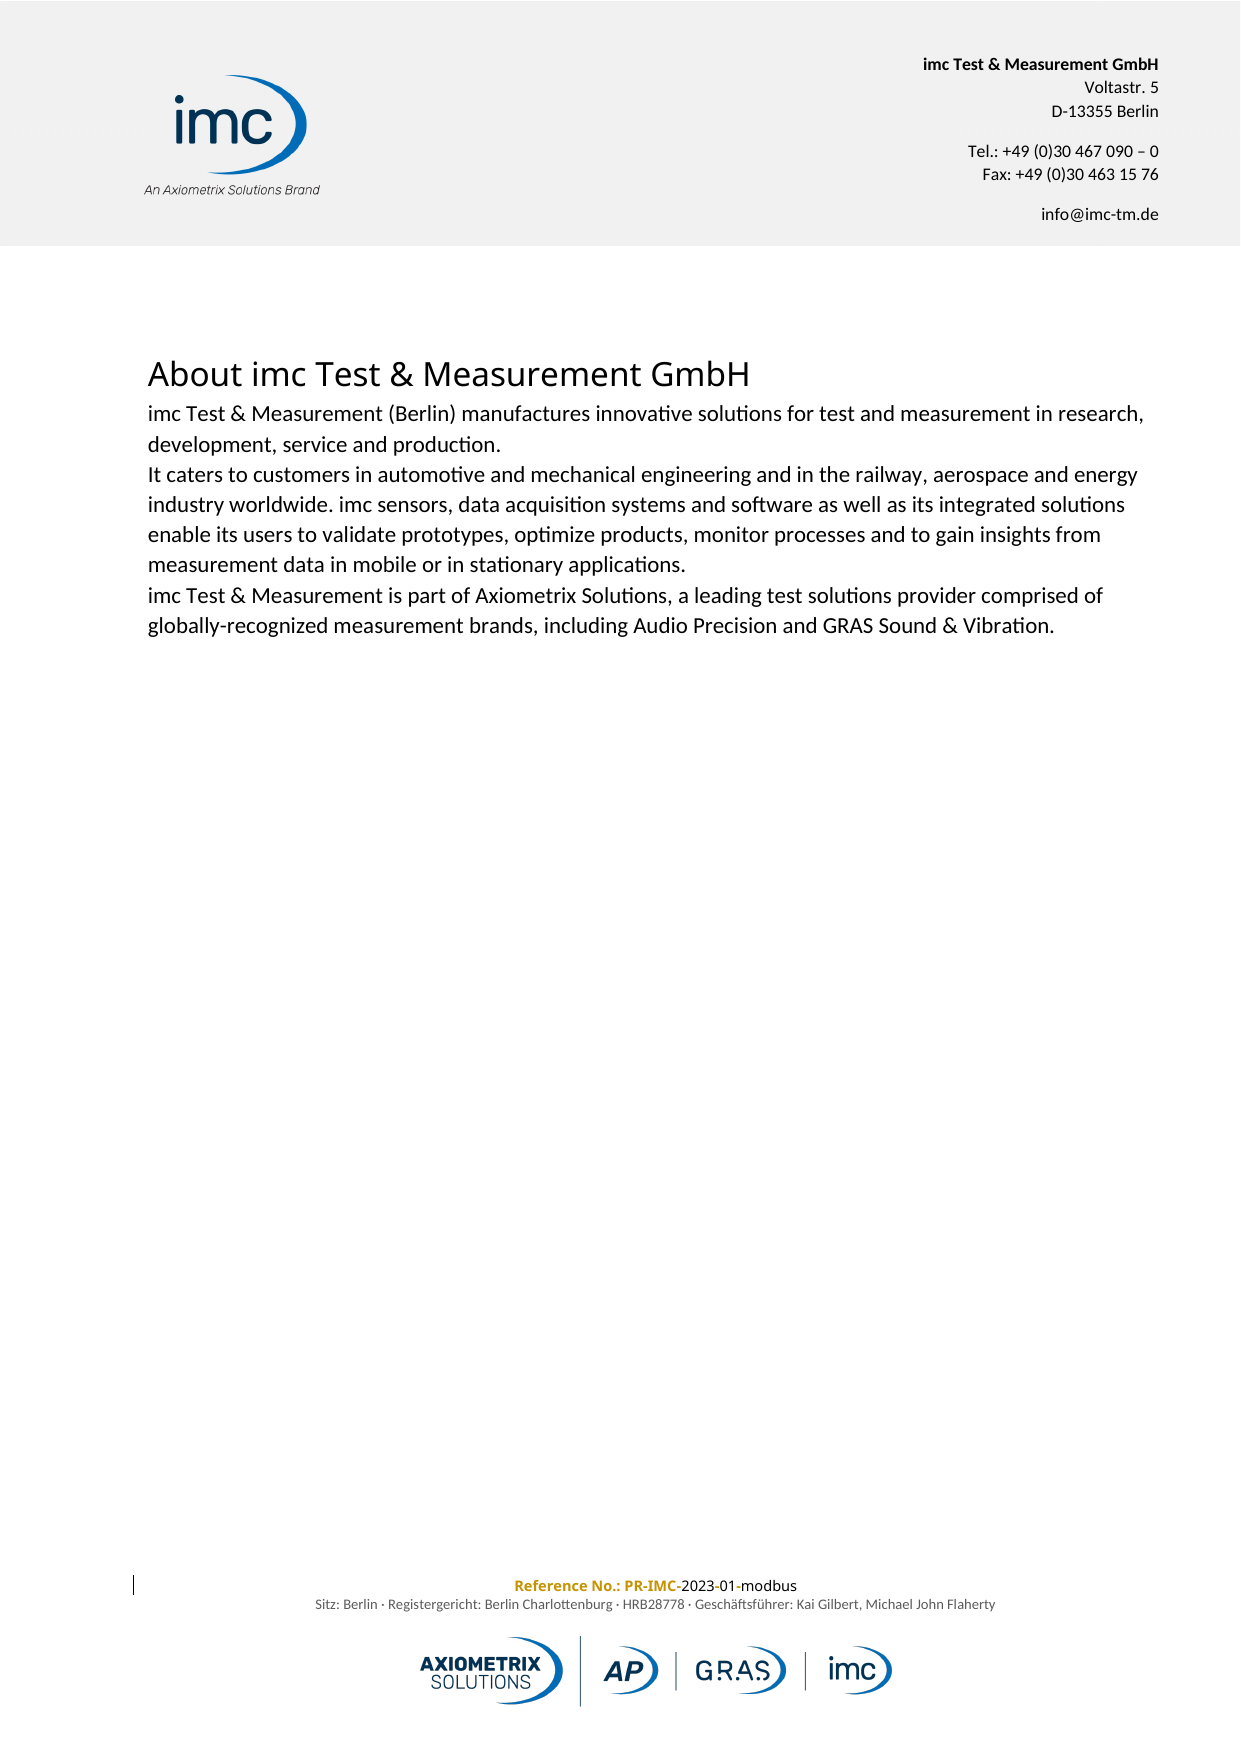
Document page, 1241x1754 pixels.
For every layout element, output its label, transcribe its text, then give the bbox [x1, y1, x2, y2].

text imc Test & Measurement (Berlin) manufactures innovative solutions for test and measurement in research, development, service and production. It caters to customers in automotive and mechanical engineering and in the railway, aerospace and energy industry worldwide. imc sensors, data acquisition systems and software as well as its integrated solutions enable its users to validate prototypes, optimize products, monitor processes and to gain insights from measurement data in mobile or in stationary applications. imc Test & Measurement is part of Axiometrix Solutions, a leading test solutions provider comprised of globally-recognized measurement brands, including Audio Precision and GRAS Sound & Vibration. [148, 399, 1163, 639]
picture [0, 1, 1241, 246]
subtitle About imc Test & Measurement GmbH [148, 351, 1163, 396]
picture [414, 1631, 897, 1713]
